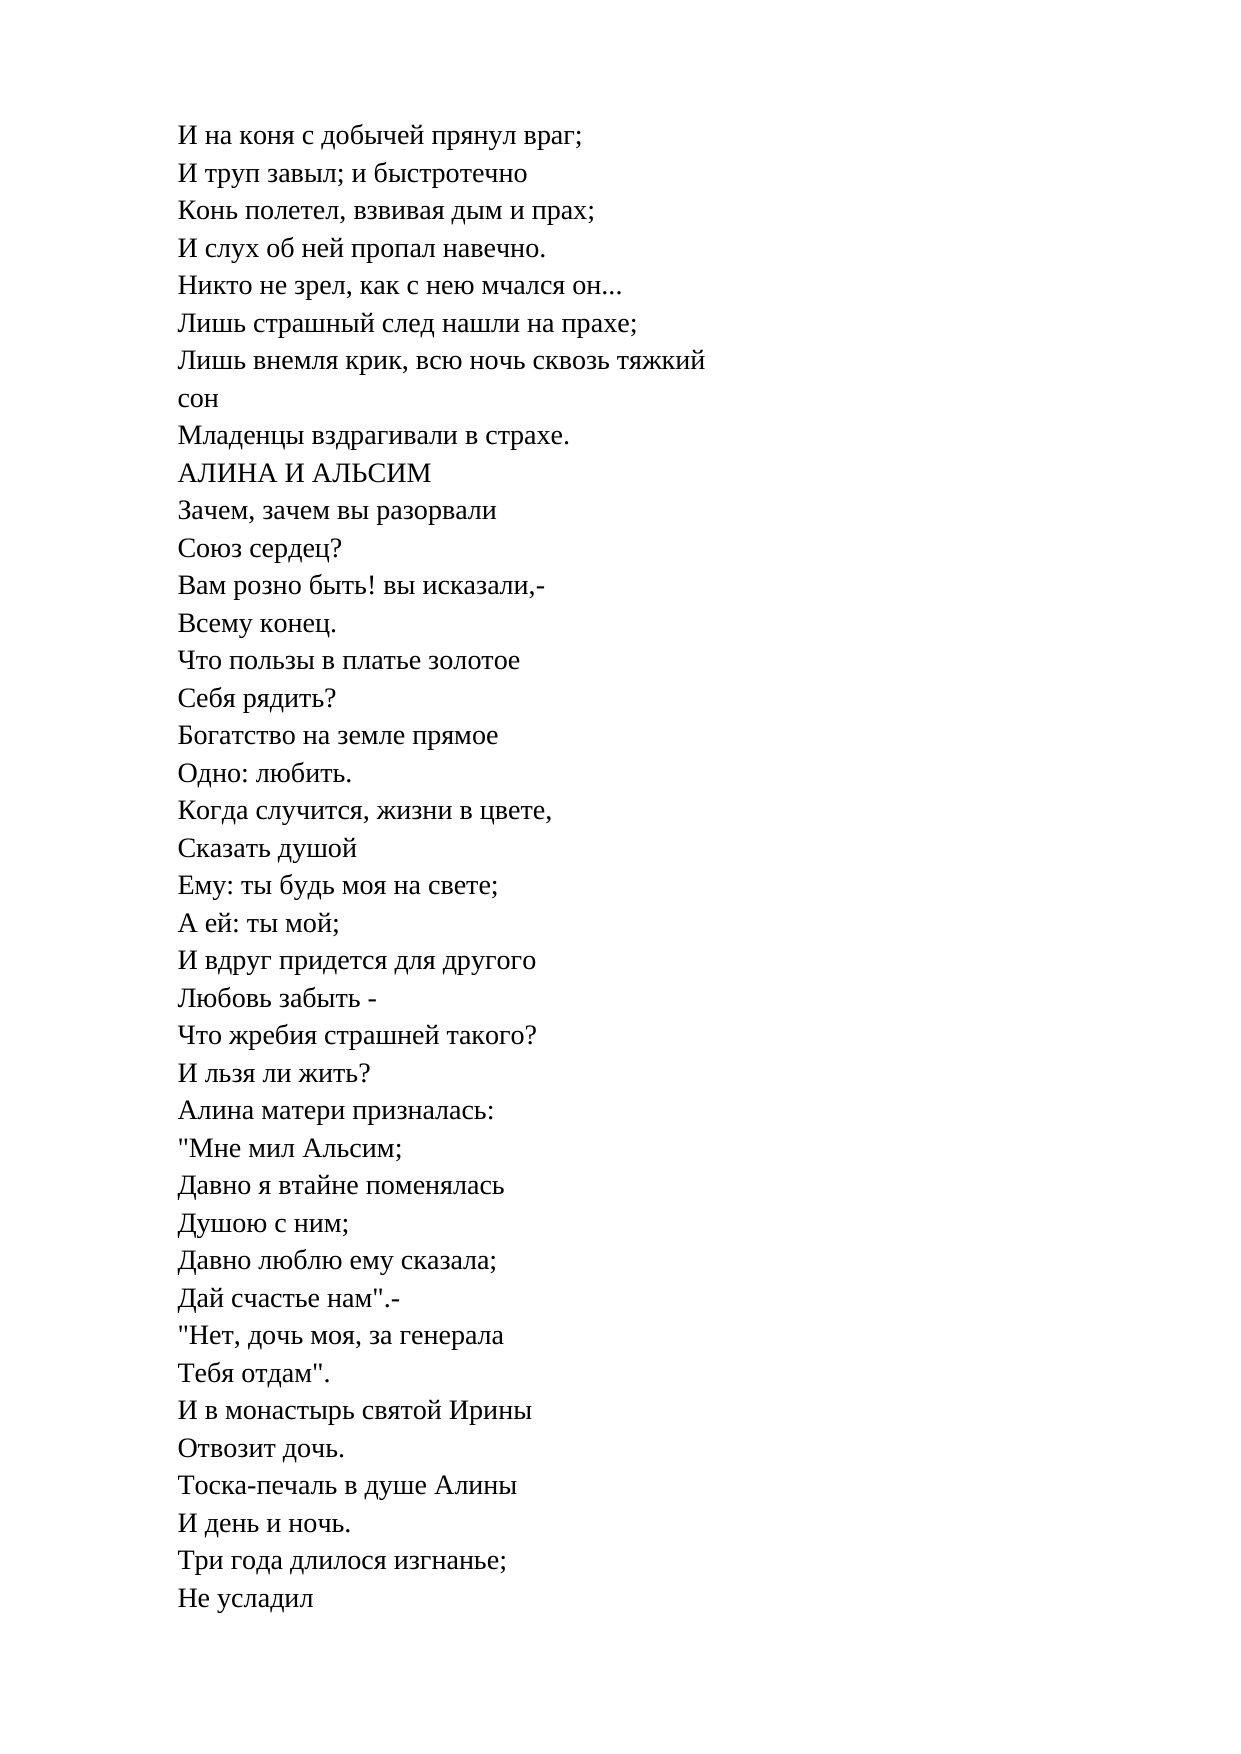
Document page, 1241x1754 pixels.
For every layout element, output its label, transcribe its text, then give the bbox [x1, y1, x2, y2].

text "Нет, дочь моя, за генерала [177, 1318, 1152, 1351]
text "Мне мил Альсим; [177, 1131, 1152, 1163]
text Что жребия страшней такого? [177, 1018, 1152, 1051]
text Союз сердец? [177, 531, 1152, 563]
text Всему конец. [177, 606, 1152, 638]
text Ему: ты будь моя на свете; [177, 868, 1152, 901]
text И труп завыл; и быстротечно [177, 156, 1152, 188]
text Не усладил [177, 1581, 1152, 1613]
text Когда случится, жизни в цвете, [177, 793, 1152, 826]
text Душою с ним; [177, 1206, 1152, 1238]
text Тоска-печаль в душе Алины [177, 1468, 1152, 1501]
text Младенцы вздрагивали в страхе. [177, 418, 1152, 451]
text Дай счастье нам".- [177, 1281, 1152, 1313]
text И вдруг придется для другого [177, 943, 1152, 976]
text АЛИНА И АЛЬСИМ [177, 456, 1152, 488]
text А ей: ты мой; [177, 906, 1152, 938]
text Никто не зрел, как с нею мчался он... [177, 268, 1152, 301]
text И слух об ней пропал навечно. [177, 231, 1152, 263]
text Себя рядить? [177, 681, 1152, 713]
text Три года длилося изгнанье; [177, 1543, 1152, 1576]
text сон [177, 381, 1152, 413]
text Конь полетел, взвивая дым и прах; [177, 193, 1152, 226]
text Зачем, зачем вы разорвали [177, 493, 1152, 526]
text Лишь страшный след нашли на прахе; [177, 306, 1152, 338]
text Давно я втайне поменялась [177, 1168, 1152, 1201]
text Богатство на земле прямое [177, 718, 1152, 751]
text Лишь внемля крик, всю ночь сквозь тяжкий [177, 343, 1152, 376]
text Одно: любить. [177, 756, 1152, 788]
text Сказать душой [177, 831, 1152, 863]
text Что пользы в платье золотое [177, 643, 1152, 676]
text Алина матери призналась: [177, 1093, 1152, 1126]
text Отвозит дочь. [177, 1431, 1152, 1463]
text Вам розно быть! вы исказали,- [177, 568, 1152, 601]
text Любовь забыть - [177, 981, 1152, 1013]
text И в монастырь святой Ирины [177, 1393, 1152, 1426]
text И день и ночь. [177, 1506, 1152, 1538]
text Тебя отдам". [177, 1356, 1152, 1388]
text Давно люблю ему сказала; [177, 1243, 1152, 1276]
text И на коня с добычей прянул враг; [177, 118, 1152, 151]
text И льзя ли жить? [177, 1056, 1152, 1088]
